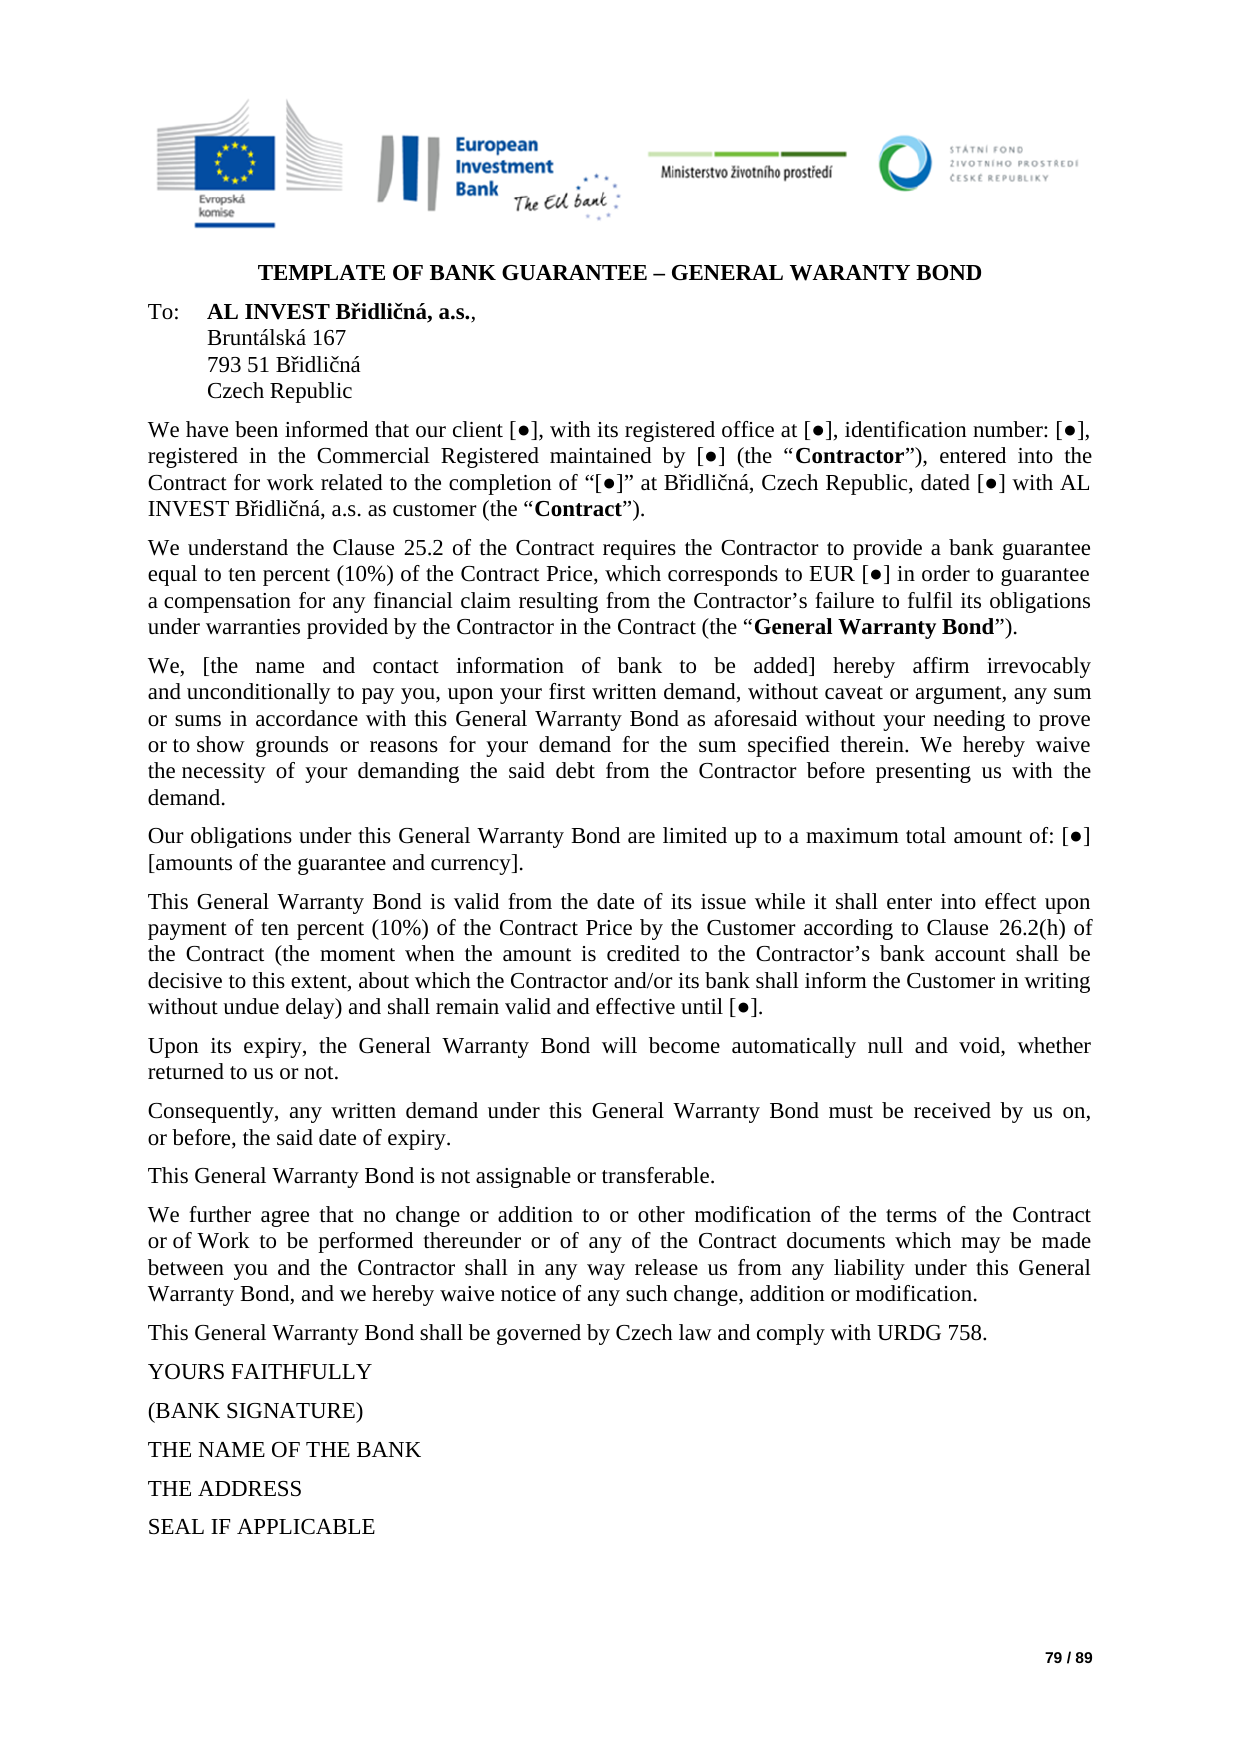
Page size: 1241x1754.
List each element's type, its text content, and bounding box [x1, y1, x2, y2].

text To: AL INVEST Břidličná, a.s., [148, 298, 1092, 324]
text SEAL IF APPLICABLE [148, 1513, 1092, 1540]
text This General Warranty Bond is not assignable or transferable. [148, 1162, 1092, 1189]
text YOURS FAITHFULLY [148, 1358, 1092, 1384]
text This General Warranty Bond is valid from the date of its issue while it shall enter into effect upon payment of ten percent (10%) of the Contract Price by the Customer according to Clause 26.2(h) of the Contract (the moment when the amount is credited to the Contractor’s bank account shall be decisive to this extent, about which the Contractor and/or its bank shall inform the Customer in writing without undue delay) and shall remain valid and effective until [●]. [148, 888, 1092, 1019]
text Upon its expiry, the General Warranty Bond will become automatically null and void, whether returned to us or not. [148, 1032, 1092, 1085]
text 793 51 Břidličná [207, 351, 1092, 377]
text THE ADDRESS [148, 1474, 1092, 1501]
text We have been informed that our client [●], with its registered office at [●], identification number: [●], registered in the Commercial Registered maintained by [●] (the “Contractor”), entered into the Contract for work related to the completion of “[●]” at Břidličná, Czech Republic, dated [●] with AL INVEST Břidličná, a.s. as customer (the “Contract”). [148, 416, 1092, 521]
text (BANK SIGNATURE) [148, 1397, 1092, 1423]
picture [147, 87, 1093, 235]
text THE NAME OF THE BANK [148, 1436, 1092, 1462]
text TEMPLATE OF BANK GUARANTEE – GENERAL WARANTY BOND [148, 259, 1092, 286]
text Bruntálská 167 [207, 324, 1092, 351]
text We further agree that no change or addition to or other modification of the terms of the Contract or of Work to be performed thereunder or of any of the Contract documents which may be made between you and the Contractor shall in any way release us from any liability under this General Warranty Bond, and we hereby waive notice of any such change, addition or modification. [148, 1201, 1092, 1307]
text Czech Republic [207, 377, 1092, 403]
text Our obligations under this General Warranty Bond are limited up to a maximum total amount of: [●] [amounts of the guarantee and currency]. [148, 822, 1092, 875]
text This General Warranty Bond shall be governed by Czech law and comply with URDG 758. [148, 1319, 1092, 1346]
text We understand the Clause 25.2 of the Contract requires the Contractor to provide a bank guarantee equal to ten percent (10%) of the Contract Price, which corresponds to EUR [●] in order to guarantee a compensation for any financial claim resulting from the Contractor’s failure to fulfil its obligations under warranties provided by the Contractor in the Contract (the “General Warranty Bond”). [148, 534, 1092, 639]
text We, [the name and contact information of bank to be added] hereby affirm irrevocably and unconditionally to pay you, upon your first written demand, without caveat or argument, any sum or sums in accordance with this General Warranty Bond as aforesaid without your needing to prove or to show grounds or reasons for your demand for the sum specified therein. We hereby waive the necessity of your demanding the said debt from the Contractor before presenting us with the demand. [148, 652, 1092, 810]
text Consequently, any written demand under this General Warranty Bond must be received by us on, or before, the said date of expiry. [148, 1097, 1092, 1150]
